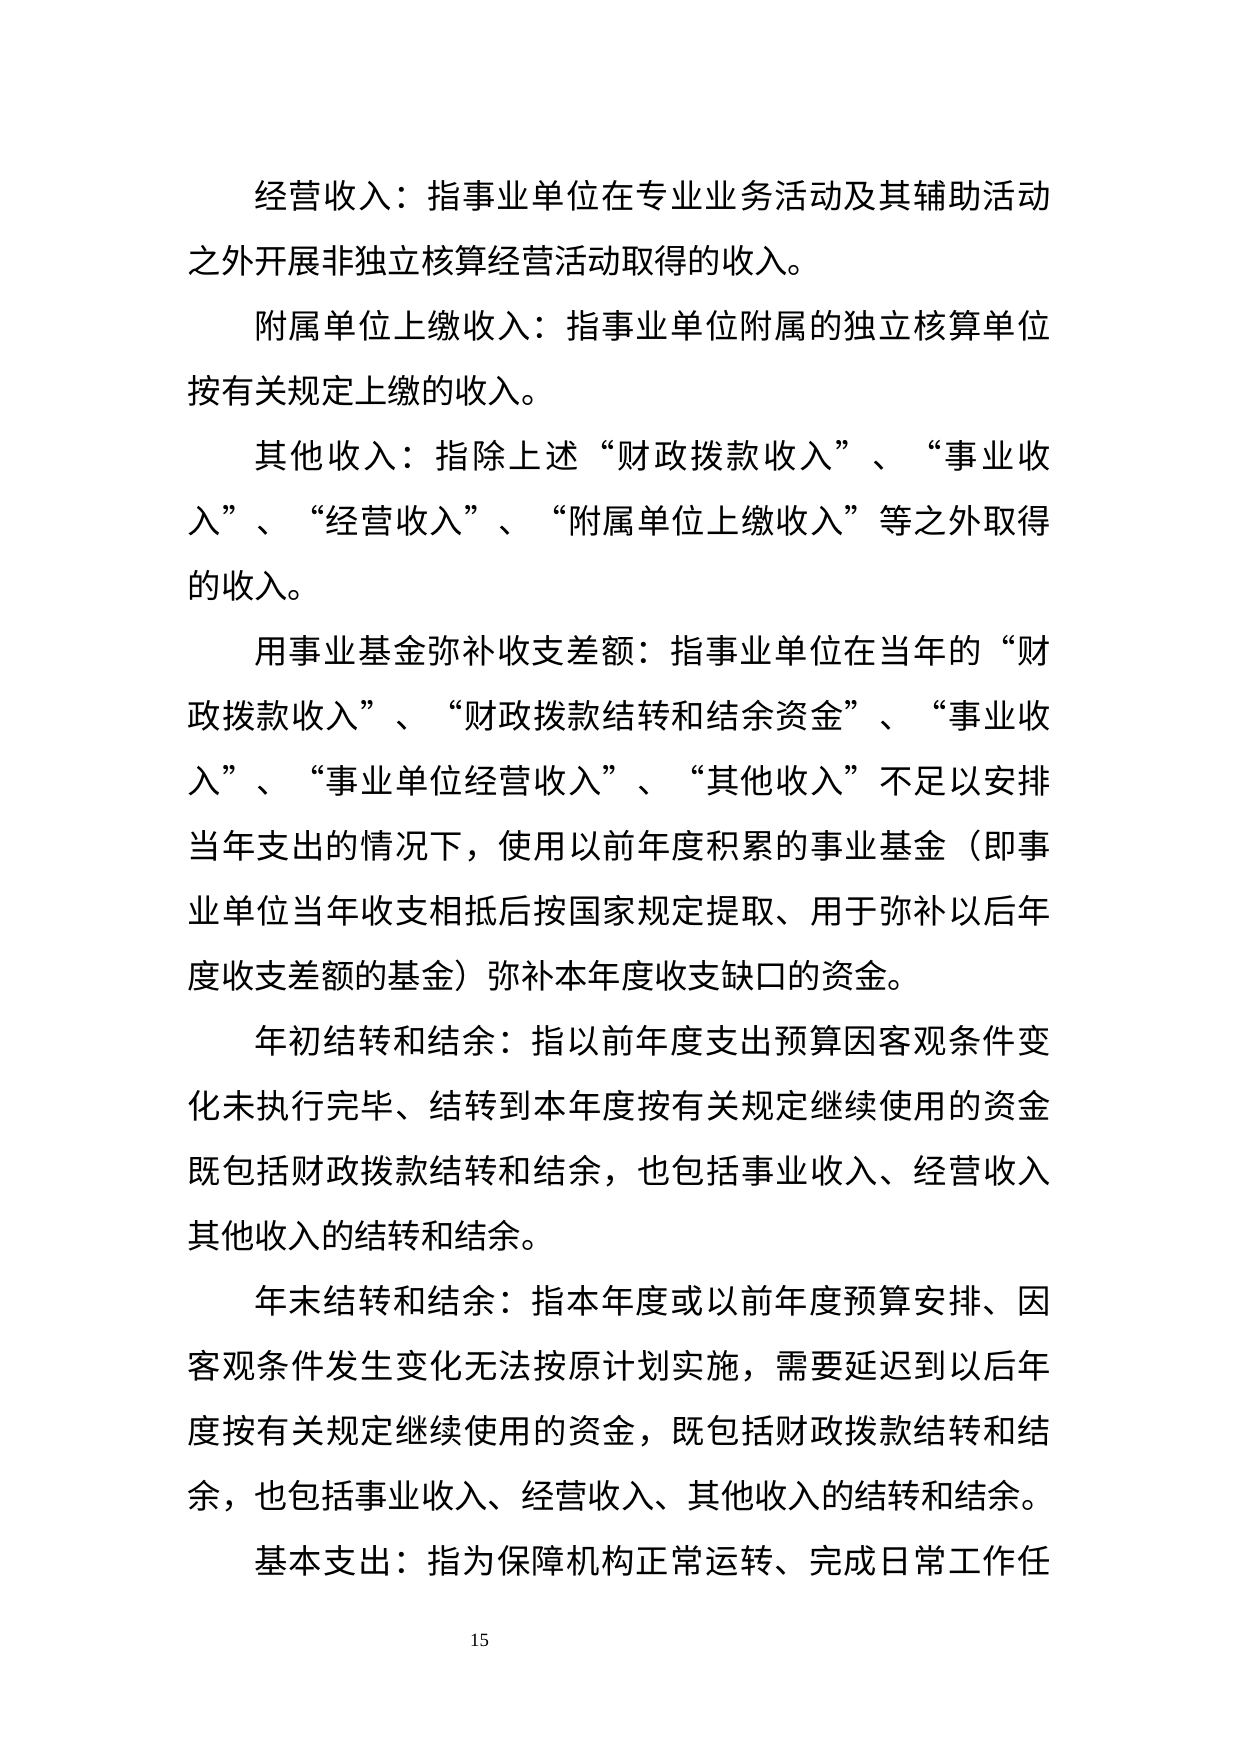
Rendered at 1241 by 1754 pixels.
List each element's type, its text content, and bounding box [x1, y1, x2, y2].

text 附属单位上缴收入：指事业单位附属的独立核算单位按有关规定上缴的收入。 [187, 292, 1053, 422]
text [187, 1527, 1053, 1592]
text 用事业基金弥补收支差额：指事业单位在当年的“财政拨款收入”、“财政拨款结转和结余资金”、“事业收入”、“事业单位经营收入”、“其他收入”不足以安排当年支出的情况下，使用以前年度积累的事业基金（即事业单位当年收支相抵后按国家规定提取、用于弥补以后年度收支差额的基金）弥补本年度收支缺口的资金。 [187, 617, 1053, 1007]
text 经营收入：指事业单位在专业业务活动及其辅助活动之外开展非独立核算经营活动取得的收入。 [187, 162, 1053, 292]
text 其他收入：指除上述“财政拨款收入”、“事业收入”、“经营收入”、“附属单位上缴收入”等之外取得的收入。 [187, 422, 1053, 617]
text 年末结转和结余：指本年度或以前年度预算安排、因客观条件发生变化无法按原计划实施，需要延迟到以后年度按有关规定继续使用的资金，既包括财政拨款结转和结余，也包括事业收入、经营收入、其他收入的结转和结余。 [187, 1267, 1053, 1527]
text 年初结转和结余：指以前年度支出预算因客观条件变化未执行完毕、结转到本年度按有关规定继续使用的资金，既包括财政拨款结转和结余，也包括事业收入、经营收入、其他收入的结转和结余。 [187, 1007, 1053, 1267]
